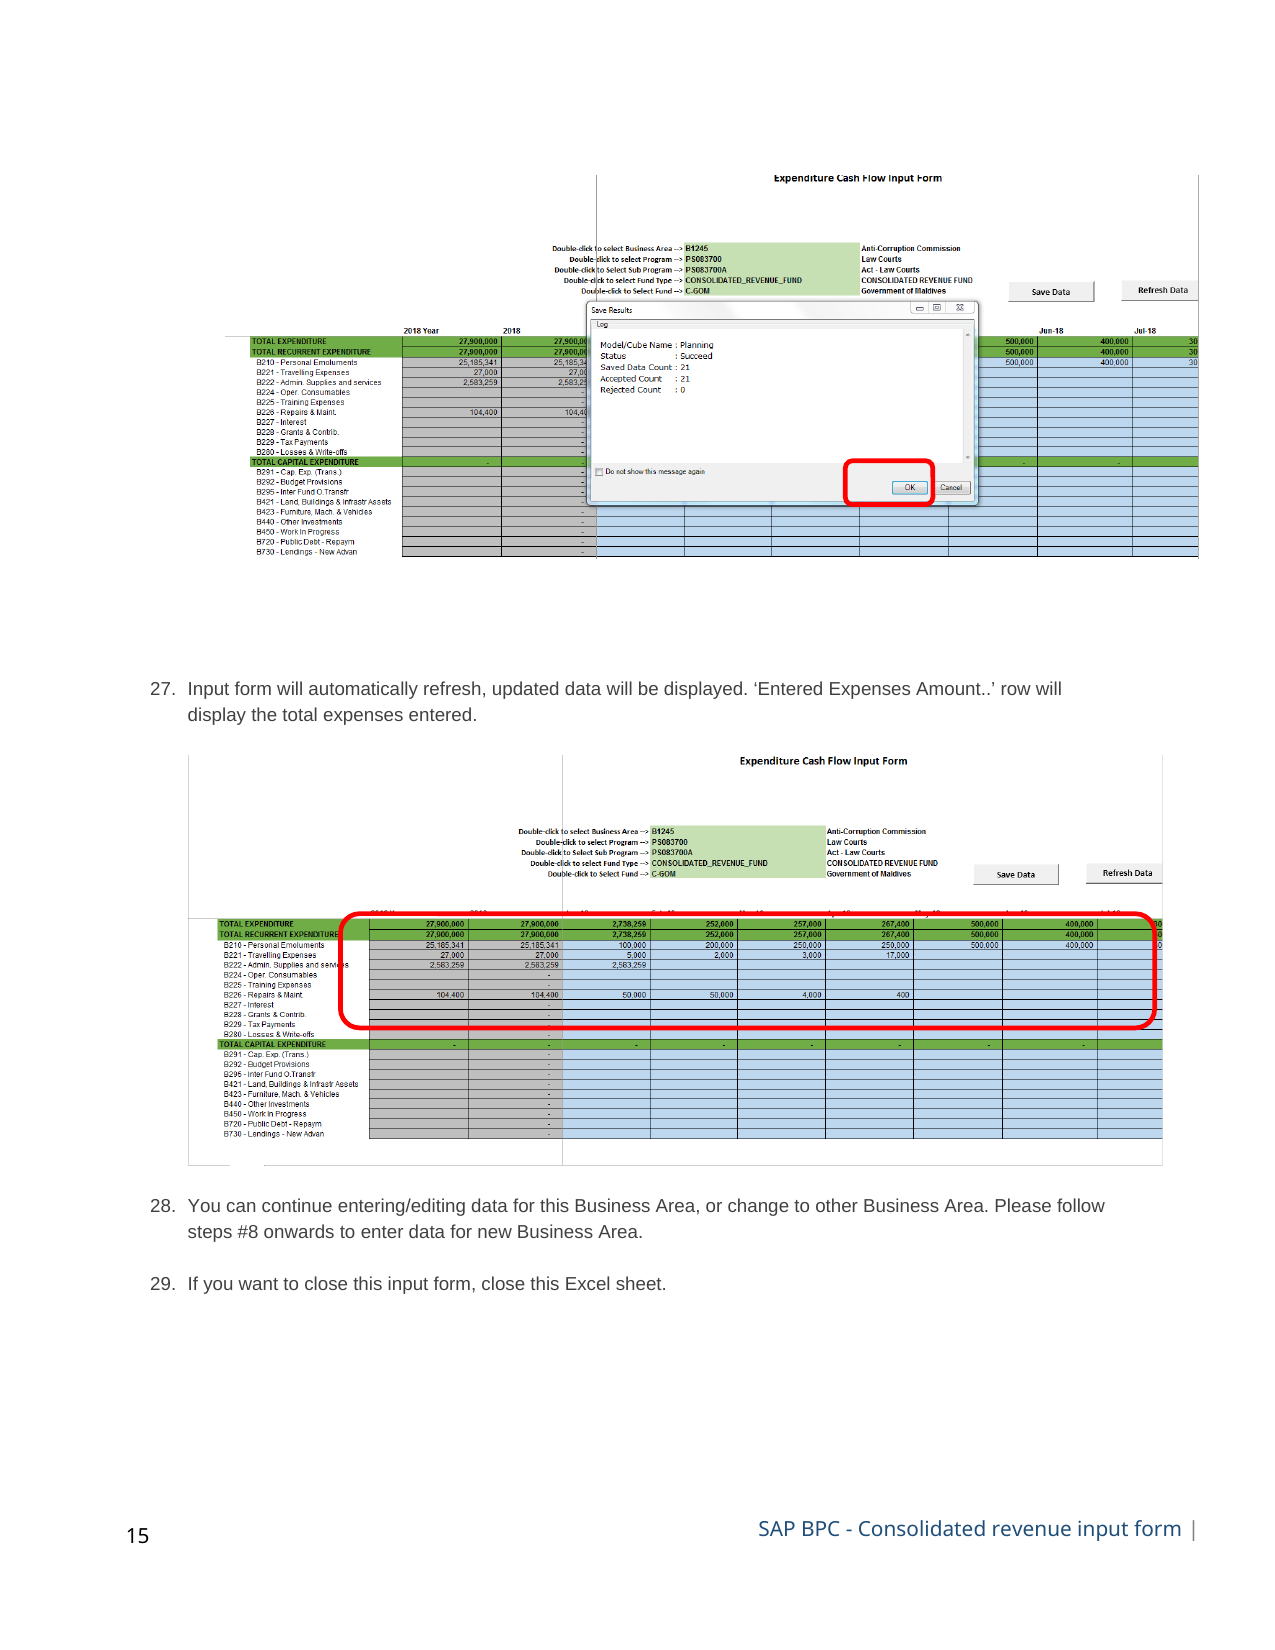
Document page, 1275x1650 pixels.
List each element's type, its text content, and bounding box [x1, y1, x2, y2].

list Input form will automatically refresh, updated data will be displayed. ‘Entered Expenses Amount..’ row will display the total expenses entered. [150, 678, 1125, 725]
picture [187, 755, 1163, 1166]
list If you want to close this input form, close this Excel sheet. [150, 1273, 1125, 1294]
list You can continue entering/editing data for this Business Area, or change to other Business Area. Please follow steps #8 onwards to enter data for new Business Area. [150, 1195, 1125, 1243]
picture [225, 175, 1200, 559]
